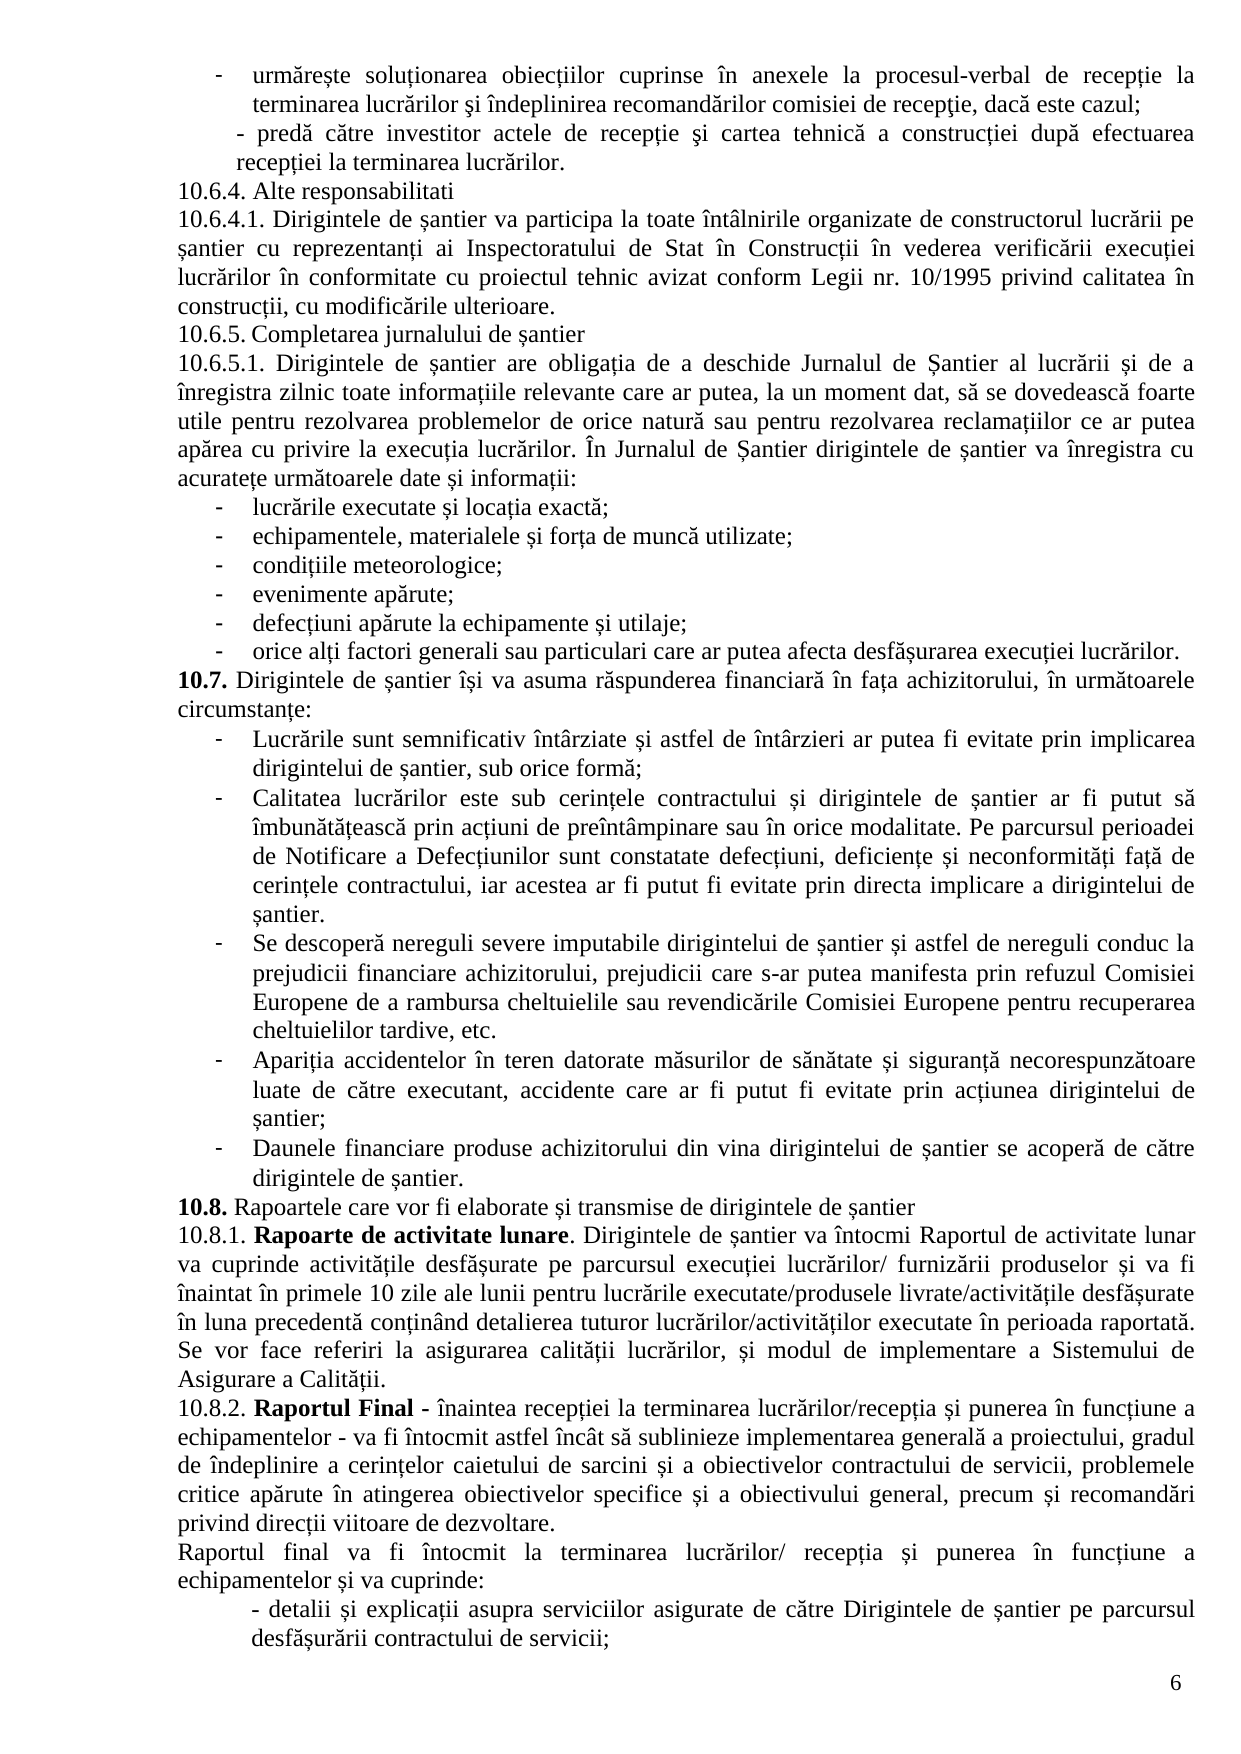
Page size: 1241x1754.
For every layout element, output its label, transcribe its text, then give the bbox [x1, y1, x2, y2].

list Apariția accidentelor în teren datorate măsurilor de sănătate și siguranță necorespunzătoare luate de către executant, accidente care ar fi putut fi evitate prin acțiunea dirigintelui de șantier; [215, 1044, 1196, 1132]
text Raportul final va fi întocmit la terminarea lucrărilor/ recepția și punerea în funcțiune a echipamentelor și va cuprinde: [177, 1537, 1196, 1594]
text 10.6.5. Completarea jurnalului de șantier [177, 319, 1196, 348]
list Lucrările sunt semnificativ întârziate și astfel de întârzieri ar putea fi evitate prin implicarea dirigintelui de șantier, sub orice formă; [215, 723, 1196, 782]
list lucrările executate și locația exactă; [215, 492, 1196, 521]
list orice alți factori generali sau particulari care ar putea afecta desfășurarea execuției lucrărilor. [215, 636, 1196, 665]
list echipamentele, materialele și forța de muncă utilizate; [215, 521, 1196, 550]
text 10.6.4. Alte responsabilitati [177, 176, 1196, 204]
text 10.8.1. Rapoarte de activitate lunare. Dirigintele de șantier va întocmi Raportul de activitate lunar va cuprinde activitățile desfășurate pe parcursul execuției lucrărilor/ furnizării produselor și va fi înaintat în primele 10 zile ale lunii pentru lucrările executate/produsele livrate/activitățile desfășurate în luna precedentă conținând detalierea tuturor lucrărilor/activităților executate în perioada raportată. Se vor face referiri la asigurarea calității lucrărilor, și modul de implementare a Sistemului de Asigurare a Calității. [177, 1220, 1196, 1393]
text 10.6.5.1. Dirigintele de șantier are obligația de a deschide Jurnalul de Șantier al lucrării și de a înregistra zilnic toate informațiile relevante care ar putea, la un moment dat, să se dovedească foarte utile pentru rezolvarea problemelor de orice natură sau pentru rezolvarea reclamațiilor ce ar putea apărea cu privire la execuția lucrărilor. În Jurnalul de Șantier dirigintele de șantier va înregistra cu acuratețe următoarele date și informații: [177, 348, 1196, 492]
list evenimente apărute; [215, 579, 1196, 607]
list Se descoperă nereguli severe imputabile dirigintelui de șantier și astfel de nereguli conduc la prejudicii financiare achizitorului, prejudicii care s-ar putea manifesta prin refuzul Comisiei Europene de a rambursa cheltuielile sau revendicările Comisiei Europene pentru recuperarea cheltuielilor tardive, etc. [215, 927, 1196, 1044]
list defecțiuni apărute la echipamente și utilaje; [215, 607, 1196, 636]
text 10.6.4.1. Dirigintele de șantier va participa la toate întâlnirile organizate de constructorul lucrării pe șantier cu reprezentanți ai Inspectoratului de Stat în Construcții în vederea verificării execuției lucrărilor în conformitate cu proiectul tehnic avizat conform Legii nr. 10/1995 privind calitatea în construcții, cu modificările ulterioare. [177, 204, 1196, 319]
list Calitatea lucrărilor este sub cerințele contractului și dirigintele de șantier ar fi putut să îmbunătățească prin acțiuni de preîntâmpinare sau în orice modalitate. Pe parcursul perioadei de Notificare a Defecțiunilor sunt constatate defecțiuni, deficiențe și neconformități față de cerințele contractului, iar acestea ar fi putut fi evitate prin directa implicare a dirigintelui de șantier. [215, 782, 1196, 927]
text - detalii și explicații asupra serviciilor asigurate de către Dirigintele de șantier pe parcursul desfășurării contractului de servicii; [251, 1594, 1196, 1652]
list Daunele financiare produse achizitorului din vina dirigintelui de șantier se acoperă de către dirigintele de șantier. [215, 1132, 1196, 1192]
list condițiile meteorologice; [215, 550, 1196, 579]
text 10.7. Dirigintele de șantier își va asuma răspunderea financiară în fața achizitorului, în următoarele circumstanțe: [177, 665, 1196, 723]
text 10.8. Rapoartele care vor fi elaborate și transmise de dirigintele de șantier [177, 1192, 1196, 1220]
list urmărește soluționarea obiecțiilor cuprinse în anexele la procesul-verbal de recepție la terminarea lucrărilor şi îndeplinirea recomandărilor comisiei de recepţie, dacă este cazul; [215, 59, 1196, 118]
text 10.8.2. Raportul Final - înaintea recepției la terminarea lucrărilor/recepția și punerea în funcțiune a echipamentelor - va fi întocmit astfel încât să sublinieze implementarea generală a proiectului, gradul de îndeplinire a cerințelor caietului de sarcini și a obiectivelor contractului de servicii, problemele critice apărute în atingerea obiectivelor specifice și a obiectivului general, precum și recomandări privind direcții viitoare de dezvoltare. [177, 1393, 1196, 1537]
text - predă către investitor actele de recepție şi cartea tehnică a construcției după efectuarea recepției la terminarea lucrărilor. [236, 118, 1196, 176]
